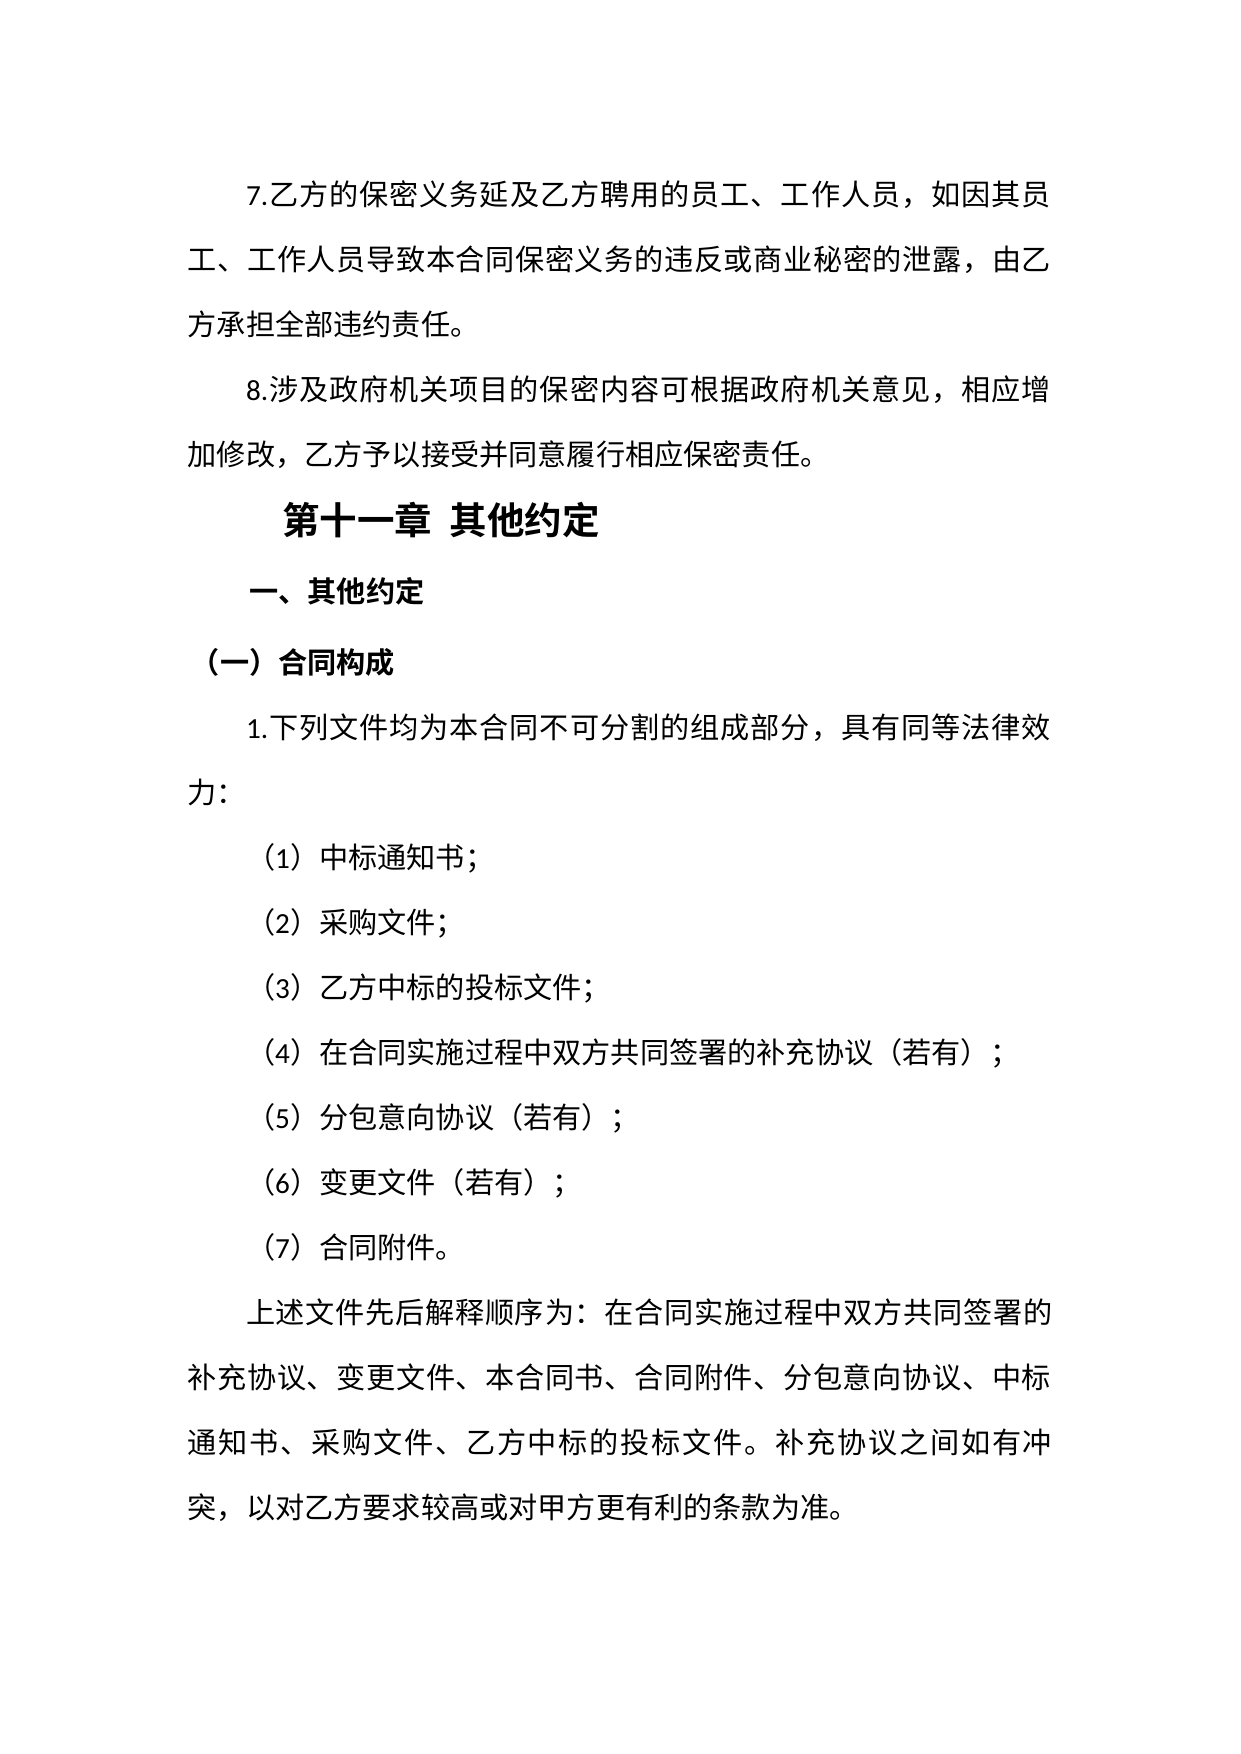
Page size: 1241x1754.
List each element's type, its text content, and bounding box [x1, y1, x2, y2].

text 7.乙方的保密义务延及乙方聘用的员工、工作人员，如因其员工、工作人员导致本合同保密义务的违反或商业秘密的泄露，由乙方承担全部违约责任。 [187, 162, 1053, 357]
text 8.涉及政府机关项目的保密内容可根据政府机关意见，相应增加修改，乙方予以接受并同意履行相应保密责任。 [187, 357, 1053, 487]
text （2）采购文件； [187, 889, 1053, 954]
text （4）在合同实施过程中双方共同签署的补充协议（若有）； [187, 1019, 1053, 1084]
text 1.下列文件均为本合同不可分割的组成部分，具有同等法律效力： [187, 694, 1053, 824]
text （7）合同附件。 [187, 1214, 1053, 1279]
text 上述文件先后解释顺序为：在合同实施过程中双方共同签署的补充协议、变更文件、本合同书、合同附件、分包意向协议、中标通知书、采购文件、乙方中标的投标文件。补充协议之间如有冲突，以对乙方要求较高或对甲方更有利的条款为准。 [187, 1279, 1053, 1539]
text （1）中标通知书； [187, 824, 1053, 889]
text 一、其他约定 [191, 558, 1053, 623]
text （3）乙方中标的投标文件； [187, 954, 1053, 1019]
text （6）变更文件（若有）； [187, 1149, 1053, 1214]
text 第十一章 其他约定 [187, 487, 1053, 552]
text （一）合同构成 [191, 629, 1053, 694]
text （5）分包意向协议（若有）； [187, 1084, 1053, 1149]
